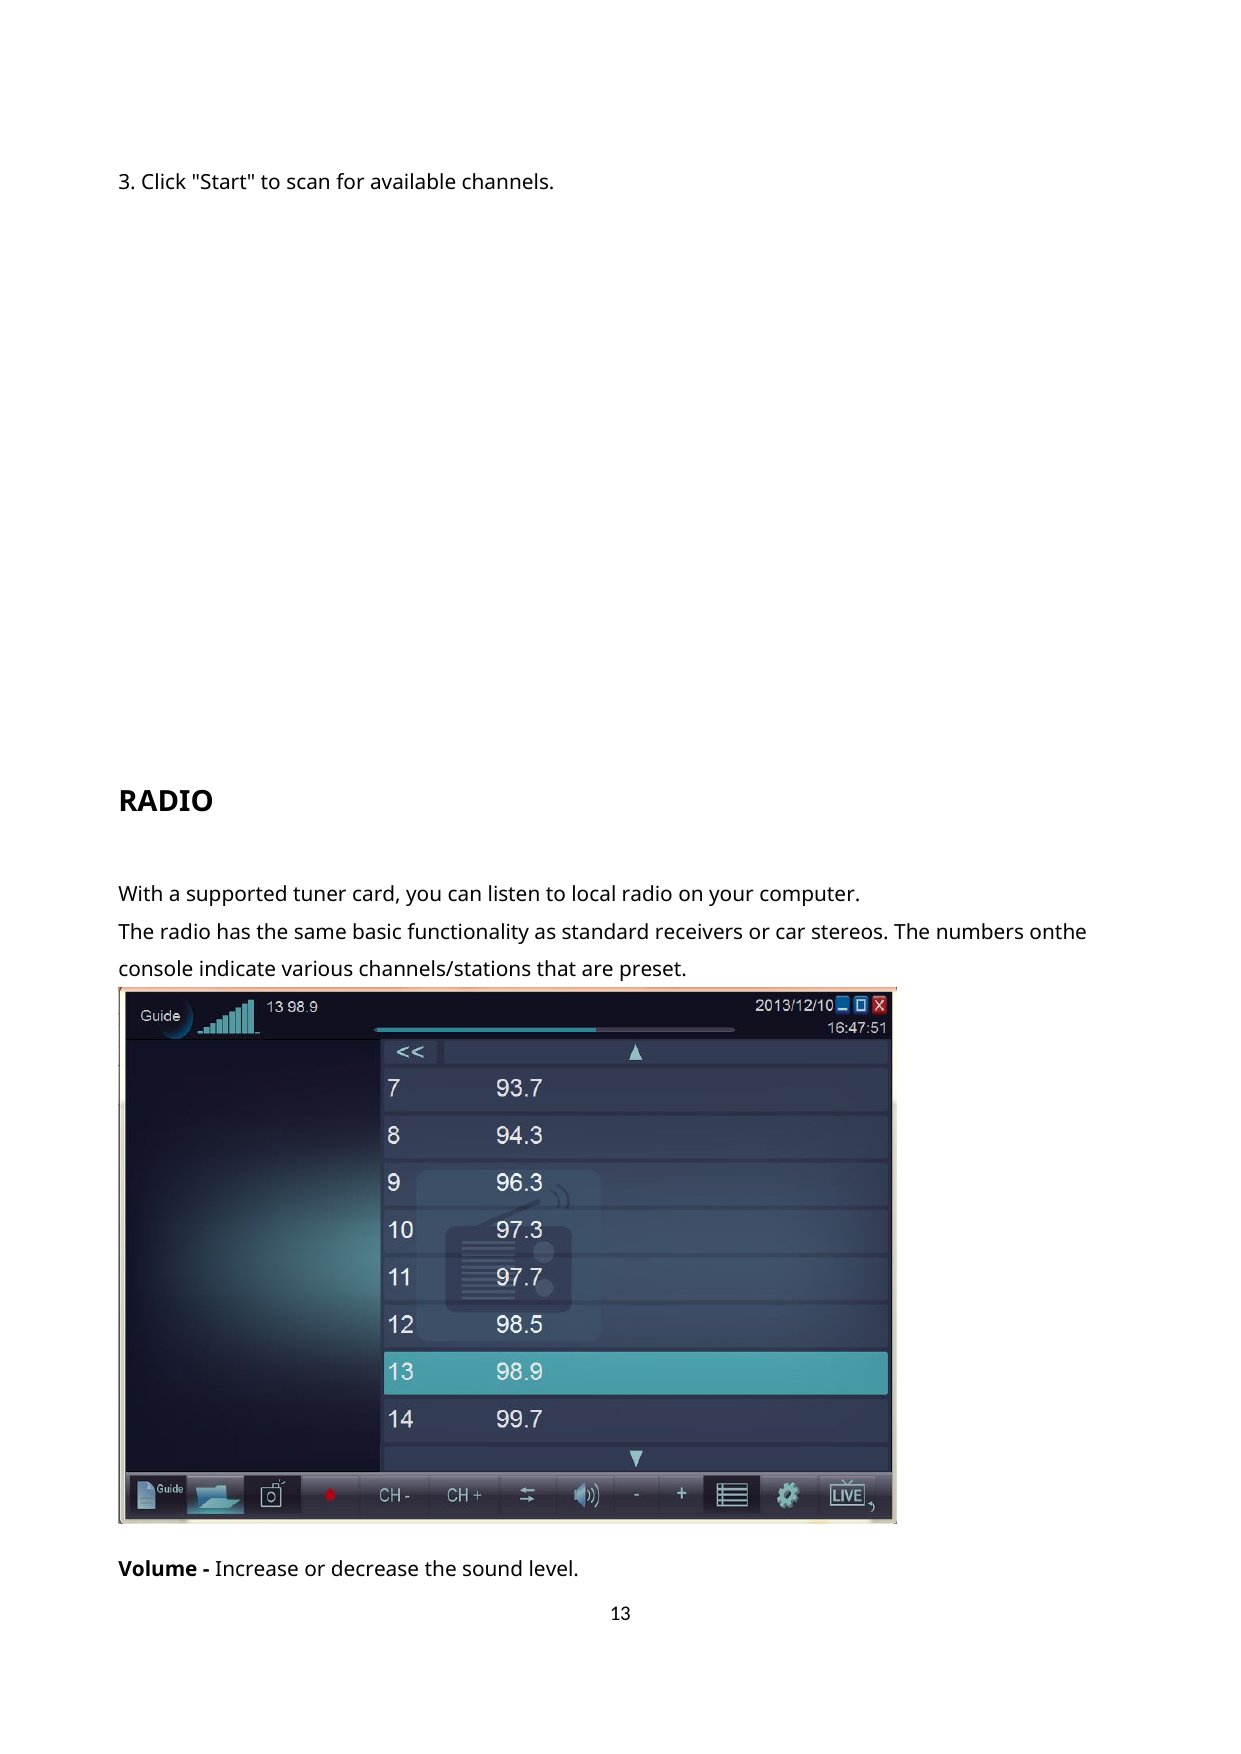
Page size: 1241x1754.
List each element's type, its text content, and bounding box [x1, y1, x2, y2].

picture [118, 987, 897, 1524]
text Volume - Increase or decrease the sound level. [118, 1550, 1122, 1587]
text With a supported tuner card, you can listen to local radio on your computer. [118, 875, 1122, 912]
text RADIO [118, 762, 1122, 837]
text The radio has the same basic functionality as standard receivers or car stereos. The numbers onthe console indicate various channels/stations that are preset. [118, 912, 1122, 987]
text 3. Click "Start" to scan for available channels. [118, 162, 1122, 200]
